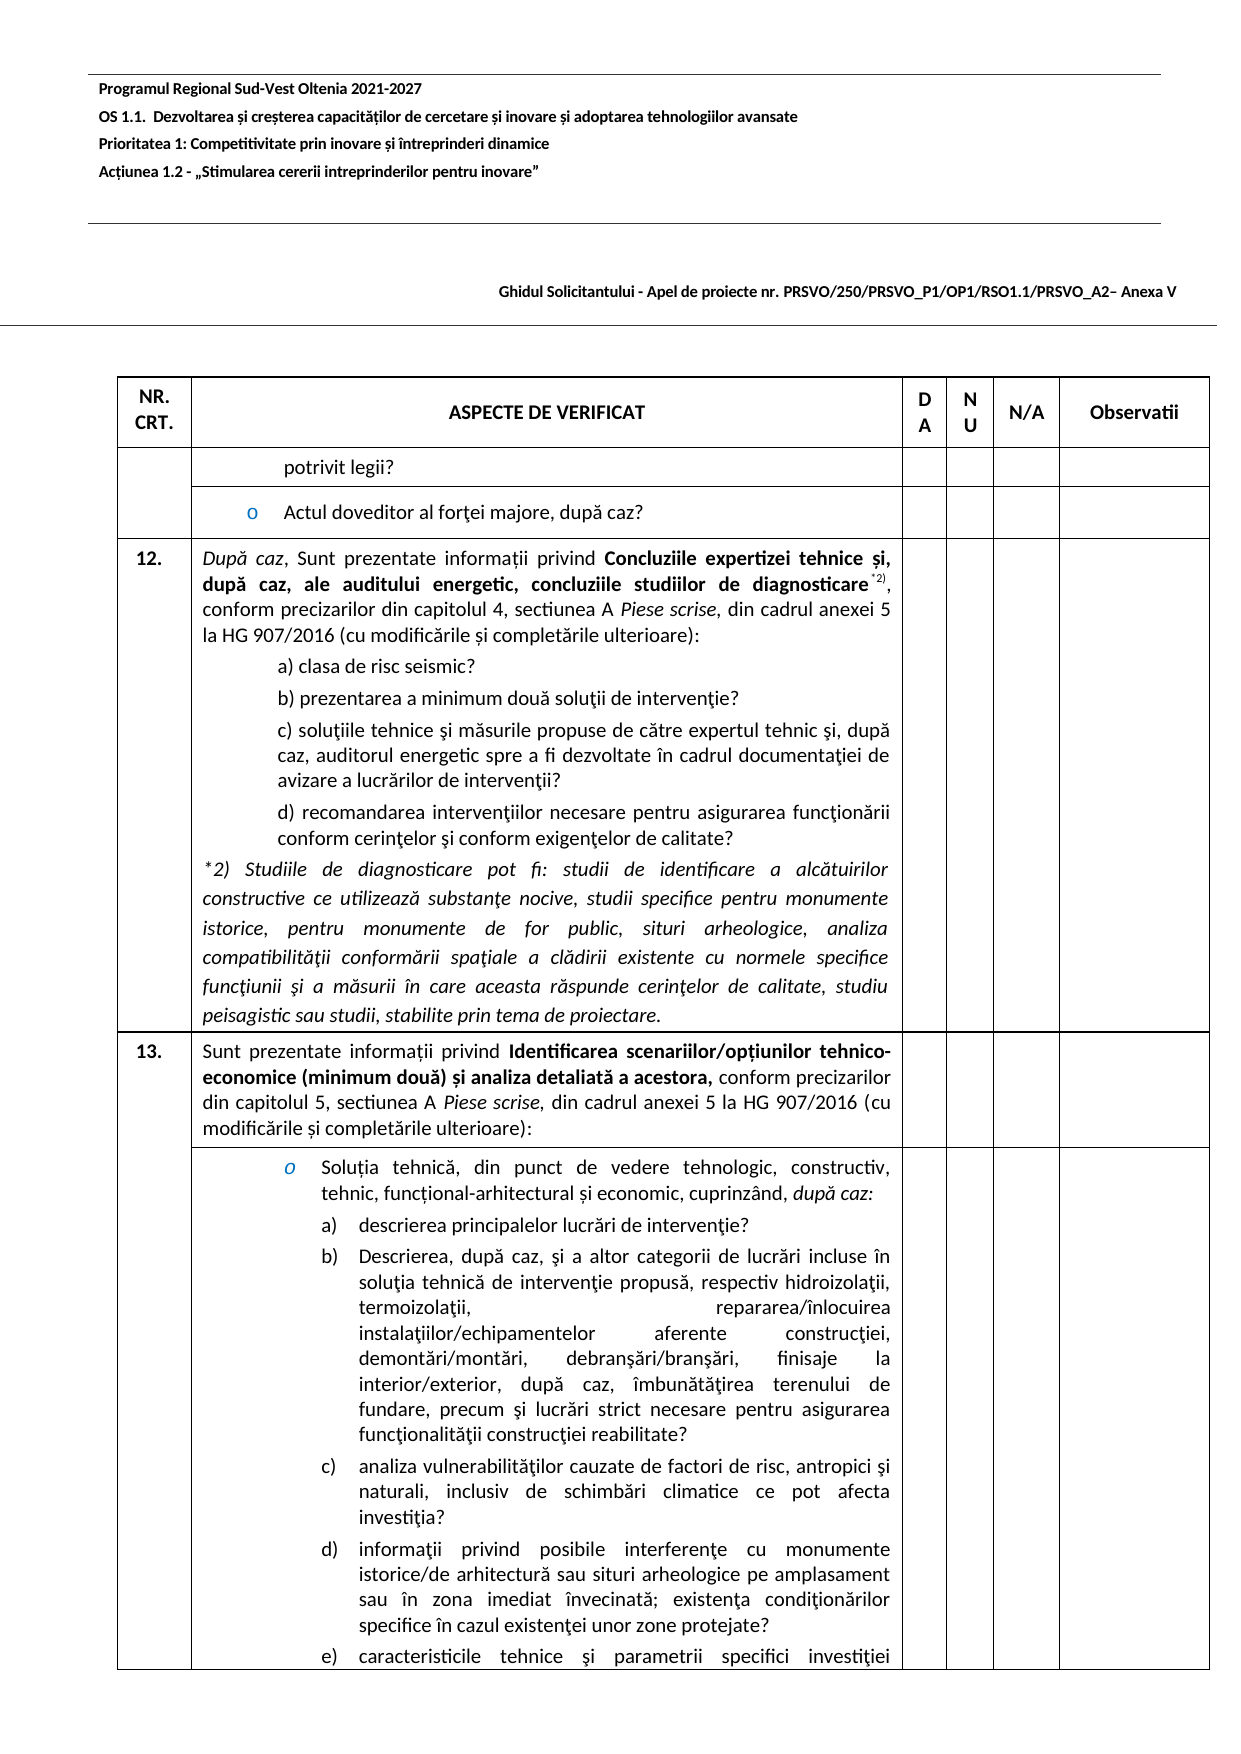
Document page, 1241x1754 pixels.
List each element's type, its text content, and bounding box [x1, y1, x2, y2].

table_cell [903, 487, 946, 538]
table_header DA [903, 378, 946, 447]
table_cell [947, 448, 993, 486]
table_cell [903, 539, 946, 1031]
table_cell [994, 1033, 1059, 1147]
table_cell [947, 1033, 993, 1147]
table_cell [118, 1033, 191, 1669]
table_header Observatii [1060, 378, 1209, 447]
table_cell Sunt prezentate informații privind Identificarea scenariilor/opţiunilor tehnico-economice (minimum două) şi analiza detaliată a acestora, conform precizarilor din capitolul 5, sectiunea A Piese scrise, din cadrul anexei 5 la HG 907/2016 (cu modificările și completările ulterioare): [192, 1033, 902, 1147]
table_cell [903, 1148, 946, 1669]
table_cell [994, 539, 1059, 1031]
table_header NR. CRT. [118, 378, 191, 447]
table_header N/A [994, 378, 1059, 447]
table_cell [994, 448, 1059, 486]
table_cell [192, 1148, 902, 1669]
table_cell [1060, 1033, 1209, 1147]
table_cell După caz, Sunt prezentate informații privind Concluziile expertizei tehnice şi, după caz, ale auditului energetic, concluziile studiilor de diagnosticare*2), conform precizarilor din capitolul 4, sectiunea A Piese scrise, din cadrul anexei 5 la HG 907/2016 (cu modificările și completările ulterioare): a) clasa de risc seismic? b) prezentarea a minimum două soluţii de intervenţie? c) soluţiile tehnice şi măsurile propuse de către expertul tehnic şi, după caz, auditorul energetic spre a fi dezvoltate în cadrul documentaţiei de avizare a lucrărilor de intervenţii? d) recomandarea intervenţiilor necesare pentru asigurarea funcţionării conform cerinţelor şi conform exigenţelor de calitate? *2) Studiile de diagnosticare pot fi: studii de identificare a alcătuirilor constructive ce utilizează substanţe nocive, studii specifice pentru monumente istorice, pentru monumente de for public, situri arheologice, analiza compatibilităţii conformării spaţiale a clădirii existente cu normele specifice funcţiunii şi a măsurii în care aceasta răspunde cerinţelor de calitate, studiu peisagistic sau studii, stabilite prin tema de proiectare. [192, 539, 902, 1031]
table_cell Actul doveditor al forţei majore, după caz? [192, 487, 902, 538]
table_cell [994, 487, 1059, 538]
table_cell [1060, 448, 1209, 486]
table_cell [994, 1148, 1059, 1669]
table_cell [1060, 1148, 1209, 1669]
table_header ASPECTE DE VERIFICAT [192, 378, 902, 447]
table_header NU [947, 378, 993, 447]
table_cell [1060, 539, 1209, 1031]
table_cell [947, 487, 993, 538]
table_cell [903, 448, 946, 486]
table_cell [903, 1033, 946, 1147]
table_cell [947, 539, 993, 1031]
table_cell [1060, 487, 1209, 538]
table_cell [118, 539, 191, 1031]
table_cell [947, 1148, 993, 1669]
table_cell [192, 448, 902, 486]
